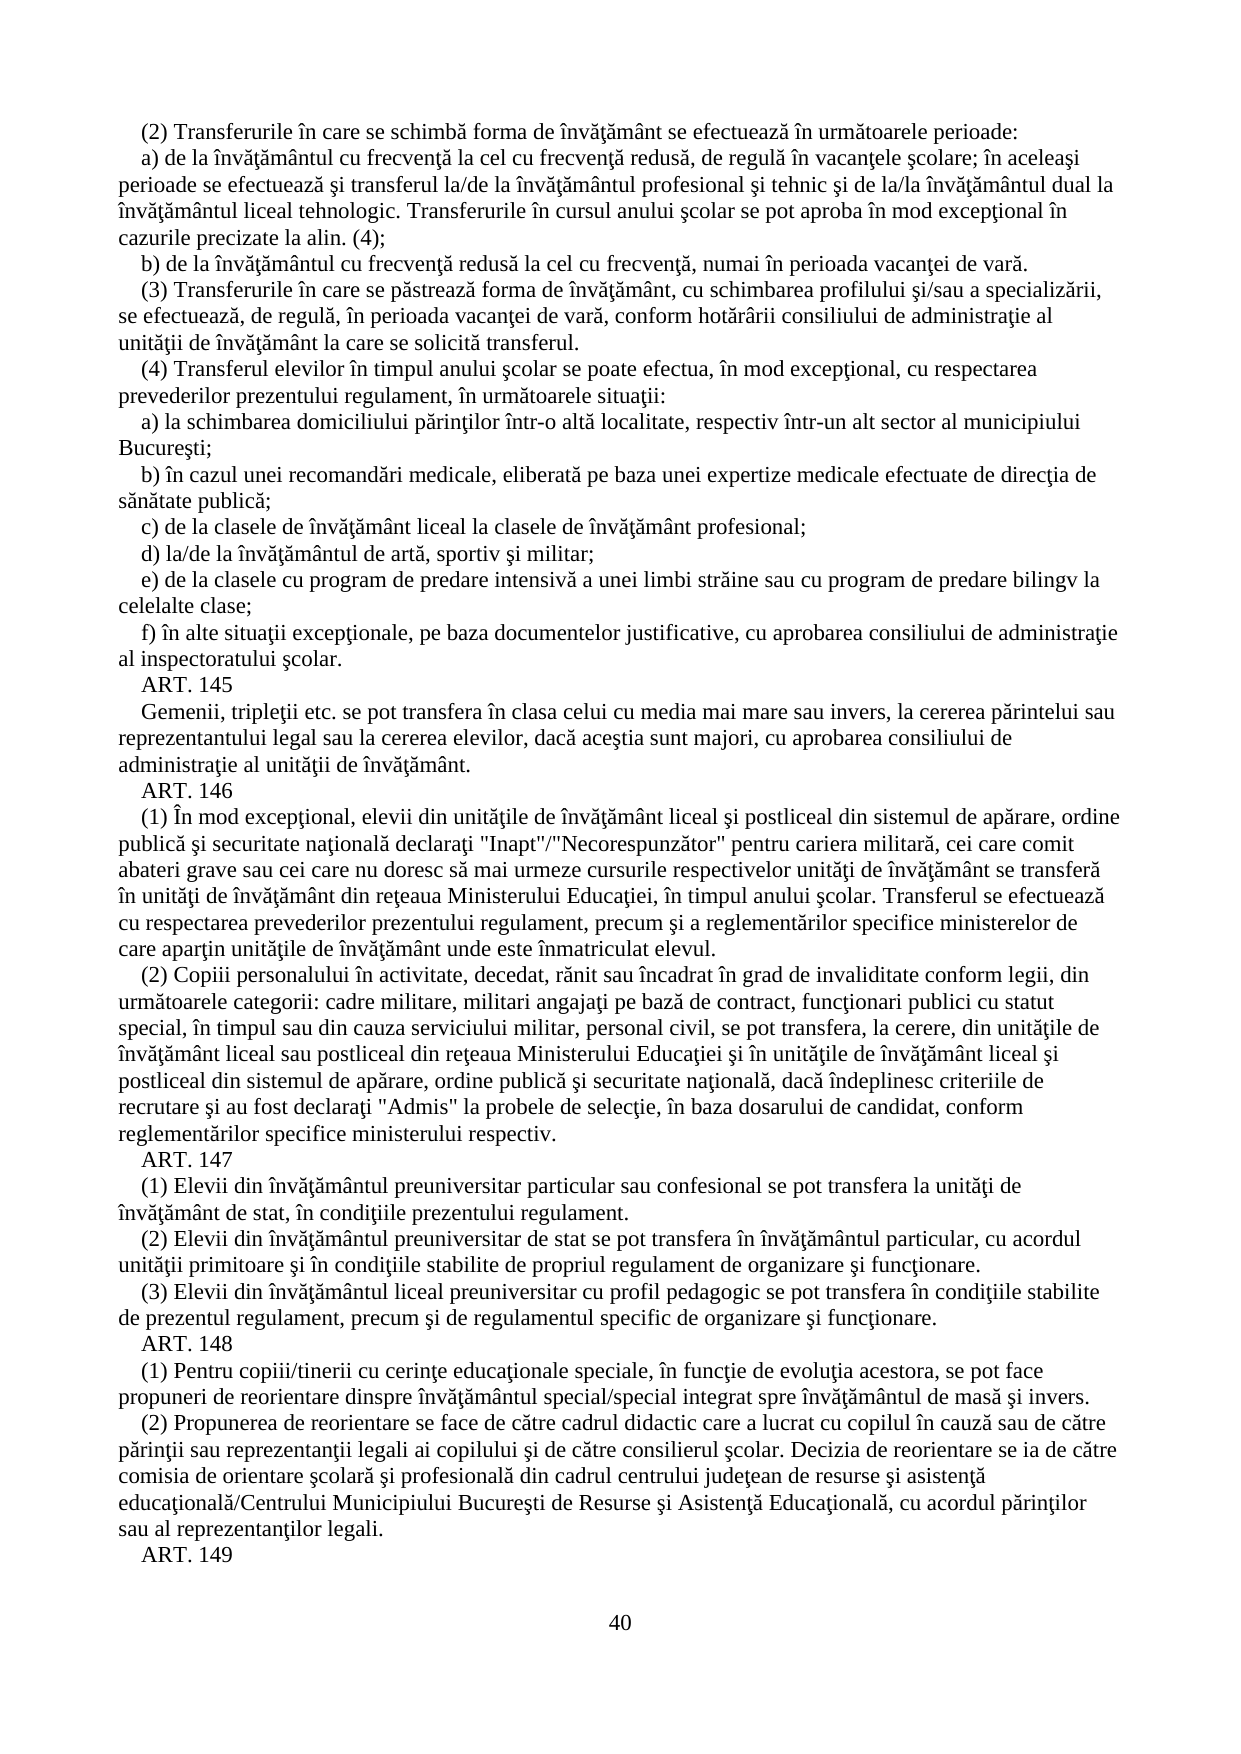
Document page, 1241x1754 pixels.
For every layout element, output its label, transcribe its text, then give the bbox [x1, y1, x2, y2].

text ART. 148 [118, 1330, 1122, 1357]
text ART. 147 [118, 1146, 1122, 1172]
text e) de la clasele cu program de predare intensivă a unei limbi străine sau cu program de predare bilingv la celelalte clase; [118, 566, 1122, 619]
text (2) Copiii personalului în activitate, decedat, rănit sau încadrat în grad de invaliditate conform legii, din următoarele categorii: cadre militare, militari angajaţi pe bază de contract, funcţionari publici cu statut special, în timpul sau din cauza serviciului militar, personal civil, se pot transfera, la cerere, din unităţile de învăţământ liceal sau postliceal din reţeaua Ministerului Educaţiei şi în unităţile de învăţământ liceal şi postliceal din sistemul de apărare, ordine publică şi securitate naţională, dacă îndeplinesc criteriile de recrutare şi au fost declaraţi "Admis" la probele de selecţie, în baza dosarului de candidat, conform reglementărilor specifice ministerului respectiv. [118, 961, 1122, 1146]
text (1) Elevii din învăţământul preuniversitar particular sau confesional se pot transfera la unităţi de învăţământ de stat, în condiţiile prezentului regulament. [118, 1172, 1122, 1225]
text a) la schimbarea domiciliului părinţilor într-o altă localitate, respectiv într-un alt sector al municipiului Bucureşti; [118, 408, 1122, 461]
text (1) Pentru copiii/tinerii cu cerinţe educaţionale speciale, în funcţie de evoluţia acestora, se pot face propuneri de reorientare dinspre învăţământul special/special integrat spre învăţământul de masă şi invers. [118, 1357, 1122, 1409]
text b) de la învăţământul cu frecvenţă redusă la cel cu frecvenţă, numai în perioada vacanţei de vară. [118, 250, 1122, 276]
text c) de la clasele de învăţământ liceal la clasele de învăţământ profesional; [118, 513, 1122, 540]
text (2) Propunerea de reorientare se face de către cadrul didactic care a lucrat cu copilul în cauză sau de către părinţii sau reprezentanţii legali ai copilului şi de către consilierul şcolar. Decizia de reorientare se ia de către comisia de orientare şcolară şi profesională din cadrul centrului judeţean de resurse şi asistenţă educaţională/Centrului Municipiului Bucureşti de Resurse şi Asistenţă Educaţională, cu acordul părinţilor sau al reprezentanţilor legali. [118, 1409, 1122, 1541]
text b) în cazul unei recomandări medicale, eliberată pe baza unei expertize medicale efectuate de direcţia de sănătate publică; [118, 461, 1122, 513]
text (1) În mod excepţional, elevii din unităţile de învăţământ liceal şi postliceal din sistemul de apărare, ordine publică şi securitate naţională declaraţi "Inapt"/"Necorespunzător" pentru cariera militară, cei care comit abateri grave sau cei care nu doresc să mai urmeze cursurile respectivelor unităţi de învăţământ se transferă în unităţi de învăţământ din reţeaua Ministerului Educaţiei, în timpul anului şcolar. Transferul se efectuează cu respectarea prevederilor prezentului regulament, precum şi a reglementărilor specifice ministerelor de care aparţin unităţile de învăţământ unde este înmatriculat elevul. [118, 803, 1122, 961]
text (2) Transferurile în care se schimbă forma de învăţământ se efectuează în următoarele perioade: [118, 118, 1122, 144]
text Gemenii, tripleţii etc. se pot transfera în clasa celui cu media mai mare sau invers, la cererea părintelui sau reprezentantului legal sau la cererea elevilor, dacă aceştia sunt majori, cu aprobarea consiliului de administraţie al unităţii de învăţământ. [118, 698, 1122, 777]
text (3) Elevii din învăţământul liceal preuniversitar cu profil pedagogic se pot transfera în condiţiile stabilite de prezentul regulament, precum şi de regulamentul specific de organizare şi funcţionare. [118, 1278, 1122, 1330]
text d) la/de la învăţământul de artă, sportiv şi militar; [118, 540, 1122, 566]
text (2) Elevii din învăţământul preuniversitar de stat se pot transfera în învăţământul particular, cu acordul unităţii primitoare şi în condiţiile stabilite de propriul regulament de organizare şi funcţionare. [118, 1225, 1122, 1278]
text (3) Transferurile în care se păstrează forma de învăţământ, cu schimbarea profilului şi/sau a specializării, se efectuează, de regulă, în perioada vacanţei de vară, conform hotărârii consiliului de administraţie al unităţii de învăţământ la care se solicită transferul. [118, 276, 1122, 355]
text ART. 145 [118, 672, 1122, 698]
text ART. 149 [118, 1541, 1122, 1568]
text (4) Transferul elevilor în timpul anului şcolar se poate efectua, în mod excepţional, cu respectarea prevederilor prezentului regulament, în următoarele situaţii: [118, 355, 1122, 408]
text ART. 146 [118, 777, 1122, 803]
text a) de la învăţământul cu frecvenţă la cel cu frecvenţă redusă, de regulă în vacanţele şcolare; în aceleaşi perioade se efectuează şi transferul la/de la învăţământul profesional şi tehnic şi de la/la învăţământul dual la învăţământul liceal tehnologic. Transferurile în cursul anului şcolar se pot aproba în mod excepţional în cazurile precizate la alin. (4); [118, 144, 1122, 250]
text f) în alte situaţii excepţionale, pe baza documentelor justificative, cu aprobarea consiliului de administraţie al inspectoratului şcolar. [118, 619, 1122, 672]
